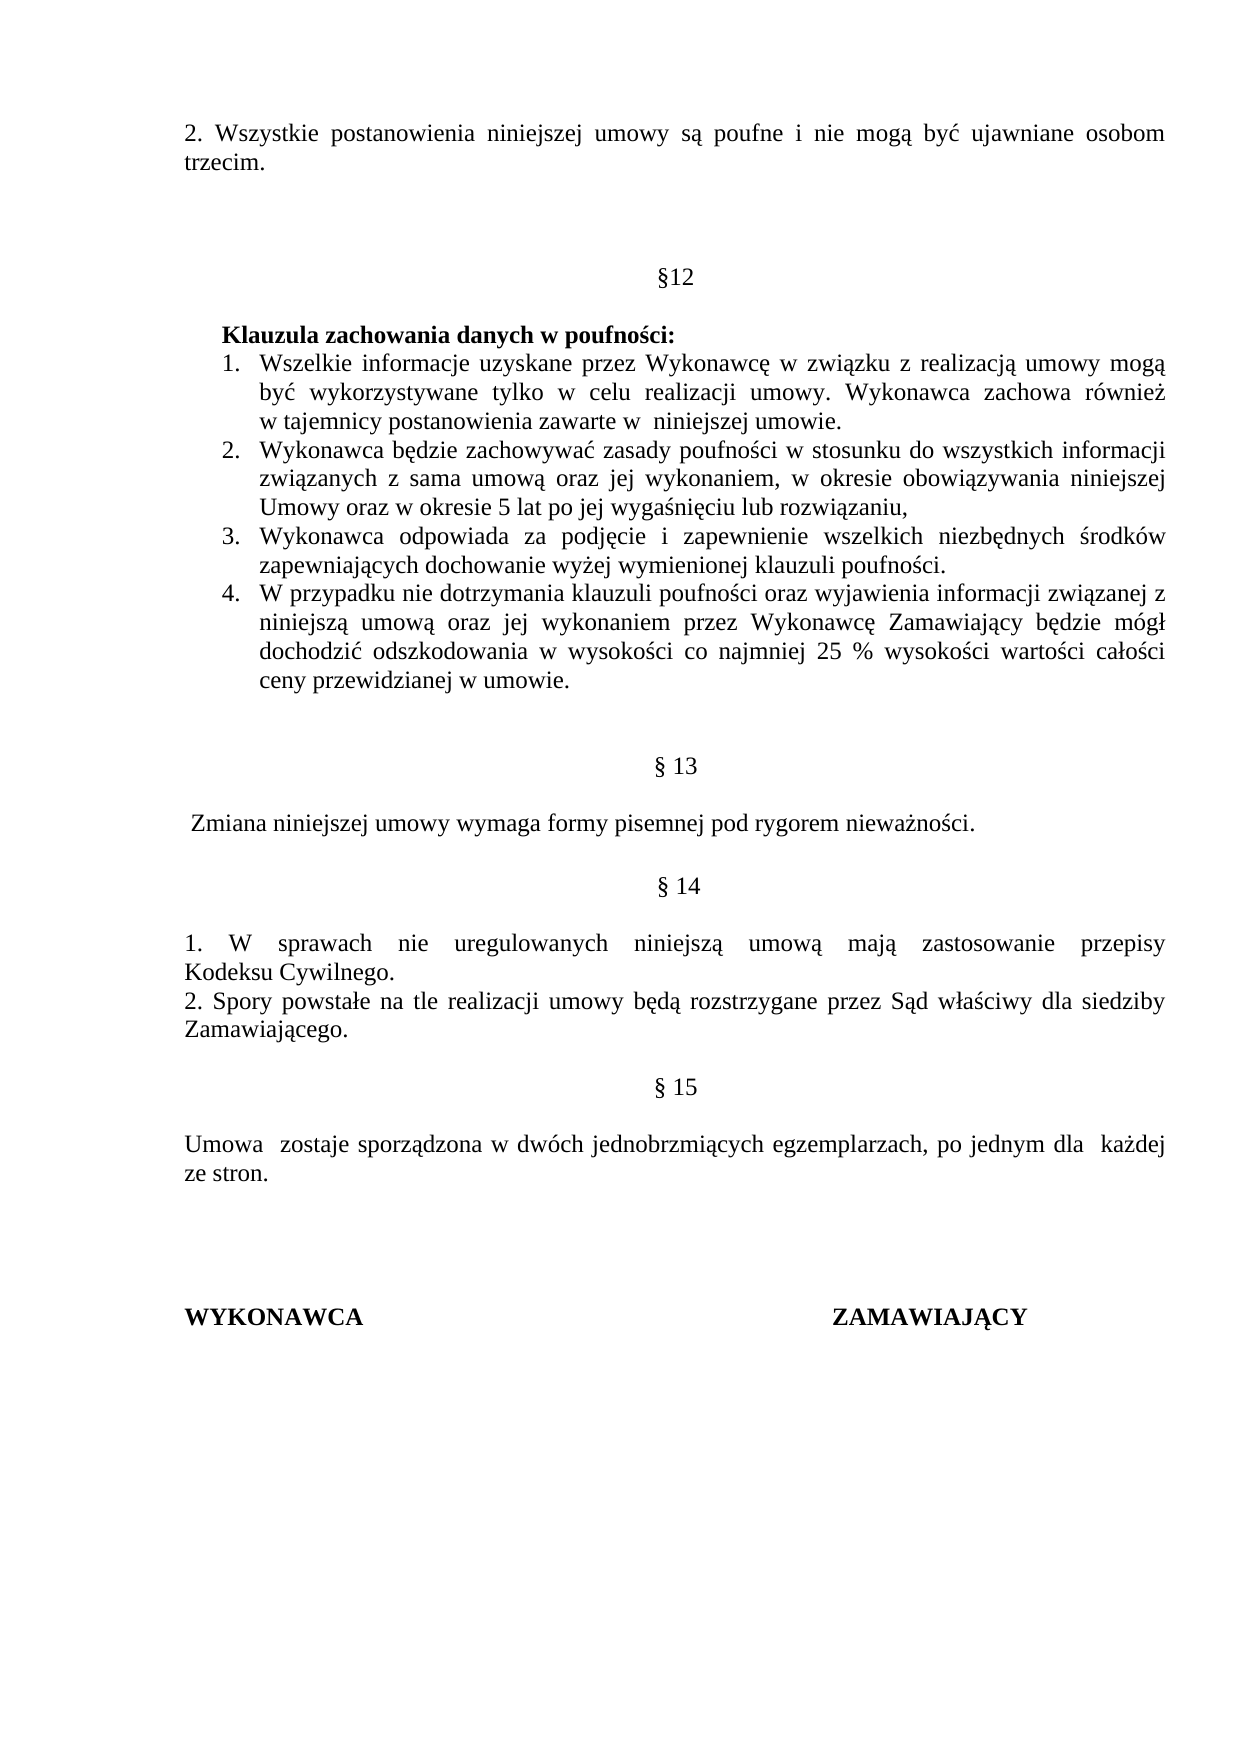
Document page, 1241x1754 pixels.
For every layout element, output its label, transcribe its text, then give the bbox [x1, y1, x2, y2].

subtitle Zmiana niniejszej umowy wymaga formy pisemnej pod rygorem nieważności. [184, 808, 1167, 871]
subtitle § 15 [184, 1072, 1167, 1101]
text § 13 [184, 751, 1167, 780]
text 2. Wszystkie postanowienia niniejszej umowy są poufne i nie mogą być ujawniane osobom trzecim. [184, 118, 1167, 176]
subtitle § 14 [184, 871, 1167, 899]
list Wykonawca będzie zachowywać zasady poufności w stosunku do wszystkich informacji związanych z sama umową oraz jej wykonaniem, w okresie obowiązywania niniejszej Umowy oraz w okresie 5 lat po jej wygaśnięciu lub rozwiązaniu, [222, 435, 1167, 521]
text 1. W sprawach nie uregulowanych niniejszą umową mają zastosowanie przepisy Kodeksu Cywilnego. [184, 928, 1167, 986]
subtitle Umowa zostaje sporządzona w dwóch jednobrzmiących egzemplarzach, po jednym dla każdej ze stron. [184, 1129, 1167, 1187]
list W przypadku nie dotrzymania klauzuli poufności oraz wyjawienia informacji związanej z niniejszą umową oraz jej wykonaniem przez Wykonawcę Zamawiający będzie mógł dochodzić odszkodowania w wysokości co najmniej 25 % wysokości wartości całości ceny przewidzianej w umowie. [222, 578, 1167, 693]
text 2. Spory powstałe na tle realizacji umowy będą rozstrzygane przez Sąd właściwy dla siedziby Zamawiającego. [184, 986, 1167, 1043]
list Wszelkie informacje uzyskane przez Wykonawcę w związku z realizacją umowy mogą być wykorzystywane tylko w celu realizacji umowy. Wykonawca zachowa również w tajemnicy postanowienia zawarte w niniejszej umowie. [222, 348, 1167, 435]
text WYKONAWCA ZAMAWIAJĄCY [184, 1302, 1167, 1331]
list Wykonawca odpowiada za podjęcie i zapewnienie wszelkich niezbędnych środków zapewniających dochowanie wyżej wymienionej klauzuli poufności. [222, 521, 1167, 578]
text §12 [184, 262, 1167, 291]
text Klauzula zachowania danych w poufności: [222, 320, 1167, 348]
